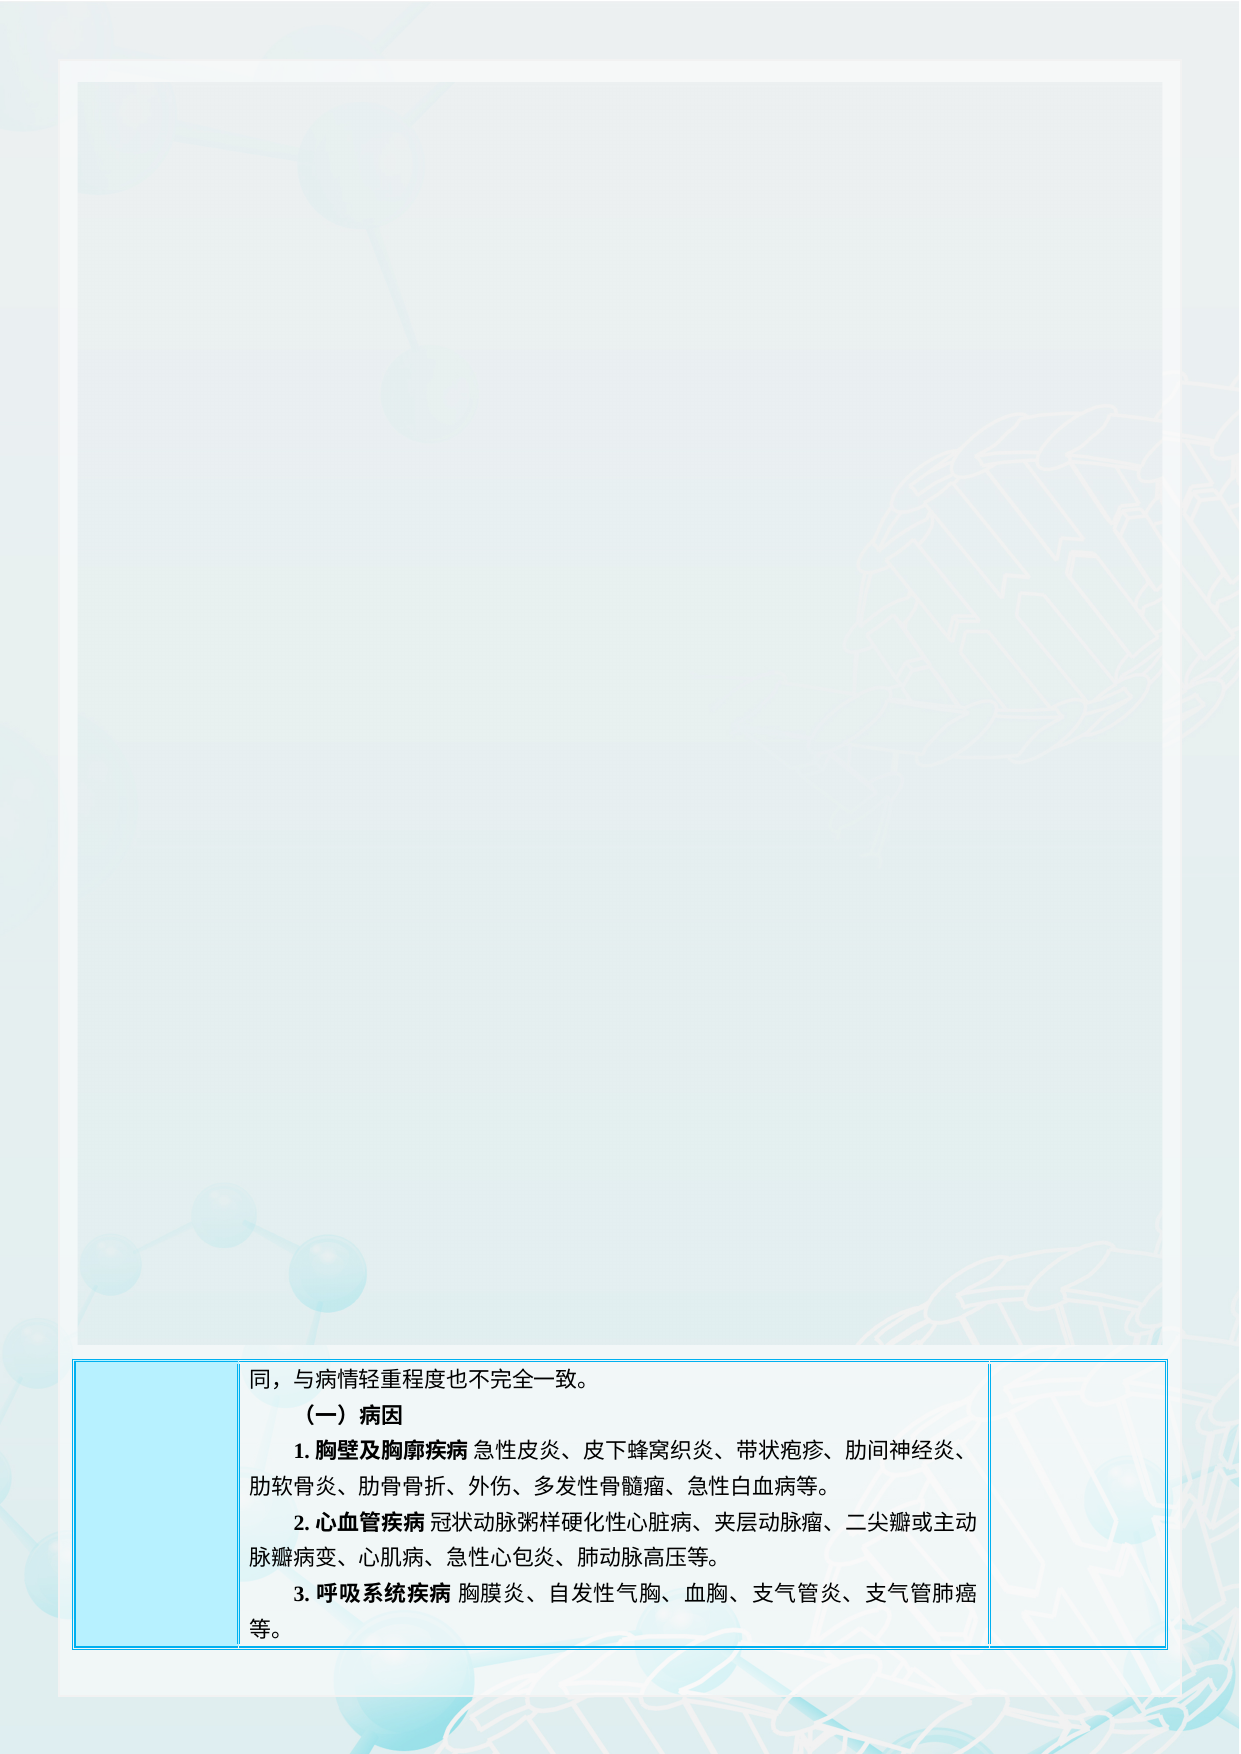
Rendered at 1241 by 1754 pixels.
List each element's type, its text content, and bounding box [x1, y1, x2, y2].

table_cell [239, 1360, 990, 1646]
table_cell 通过教师讲解，了解常见症状的基本理论知识。 [990, 1362, 1165, 1646]
picture [0, 1, 1240, 1754]
table_cell 知识讲解 （40min） [76, 1360, 239, 1646]
